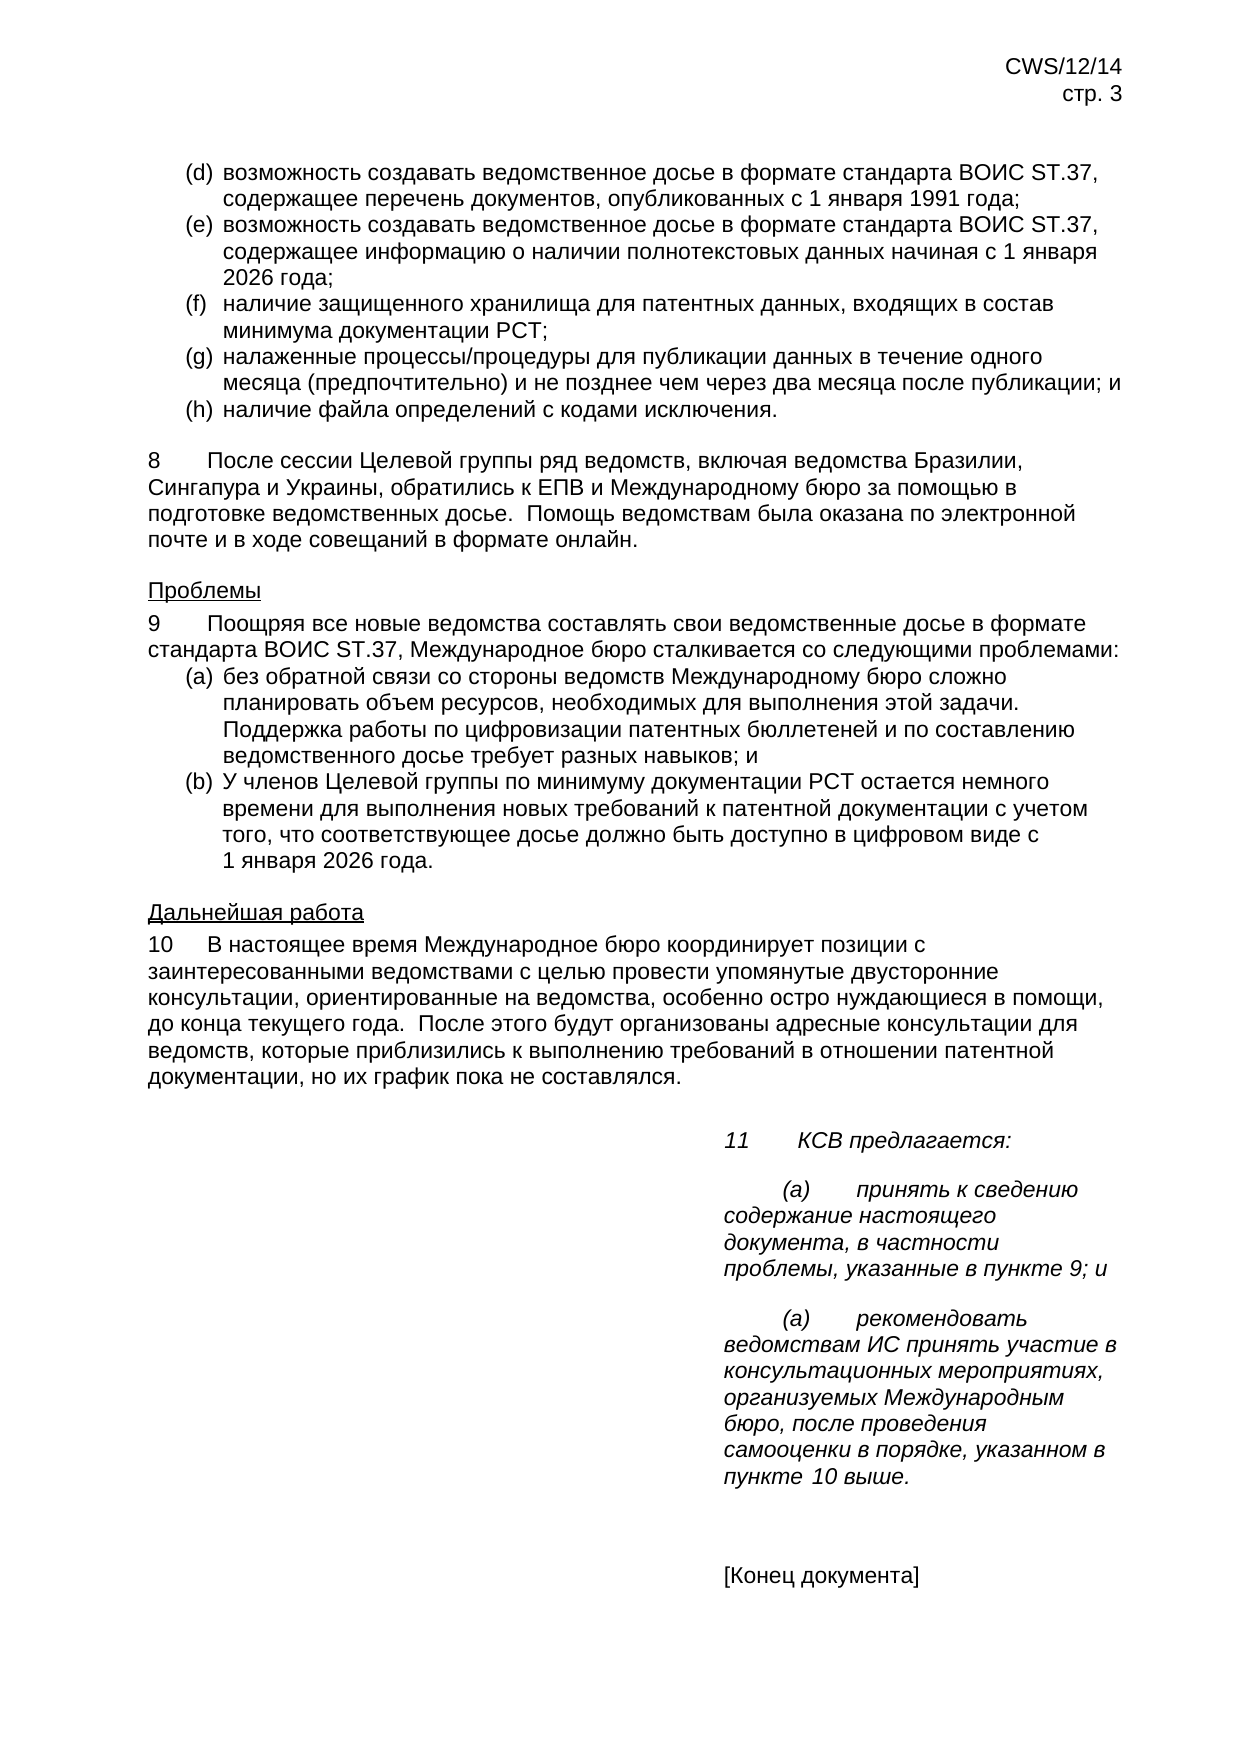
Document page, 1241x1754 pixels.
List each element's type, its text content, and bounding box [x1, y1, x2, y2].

list наличие защищенного хранилища для патентных данных, входящих в состав минимума документации РСТ; [185, 290, 1122, 343]
list принять к сведению содержание настоящего документа, в частности проблемы, указанные в пункте 9; и [724, 1176, 1122, 1282]
list возможность создавать ведомственное досье в формате стандарта ВОИС ST.37, содержащее перечень документов, опубликованных с 1 января 1991 года; [185, 158, 1122, 211]
list У членов Целевой группы по минимуму документации РСТ остается немного времени для выполнения новых требований к патентной документации с учетом того, что соответствующее досье должно быть доступно в цифровом виде с 1 января 2026 года. [185, 768, 1122, 874]
list рекомендовать ведомствам ИС принять участие в консультационных мероприятиях, организуемых Международным бюро, после проведения самооценки в порядке, указанном в пункте 10 выше. [724, 1304, 1122, 1489]
list налаженные процессы/процедуры для публикации данных в течение одного месяца (предпочтительно) и не позднее чем через два месяца после публикации; и [185, 343, 1122, 396]
text [Конец документа] [724, 1561, 1122, 1588]
text После сессии Целевой группы ряд ведомств, включая ведомства Бразилии, Сингапура и Украины, обратились к ЕПВ и Международному бюро за помощью в подготовке ведомственных досье. Помощь ведомствам была оказана по электронной почте и в ходе совещаний в формате онлайн. [148, 447, 1122, 552]
list возможность создавать ведомственное досье в формате стандарта ВОИС ST.37, содержащее информацию о наличии полнотекстовых данных начиная с 1 января 2026 года; [185, 211, 1122, 290]
subtitle Проблемы [148, 577, 1122, 604]
subtitle Дальнейшая работа [148, 899, 1122, 925]
list наличие файла определений с кодами исключения. [185, 396, 1122, 422]
list без обратной связи со стороны ведомств Международному бюро сложно планировать объем ресурсов, необходимых для выполнения этой задачи. Поддержка работы по цифровизации патентных бюллетеней и по составлению ведомственного досье требует разных навыков; и [185, 663, 1122, 768]
text В настоящее время Международное бюро координирует позиции с заинтересованными ведомствами с целью провести упомянутые двусторонние консультации, ориентированные на ведомства, особенно остро нуждающиеся в помощи, до конца текущего года. После этого будут организованы адресные консультации для ведомств, которые приблизились к выполнению требований в отношении патентной документации, но их график пока не составлялся. [148, 931, 1122, 1089]
text КСВ предлагается: [724, 1127, 1122, 1153]
text Поощряя все новые ведомства составлять свои ведомственные досье в формате стандарта ВОИС ST.37, Международное бюро сталкивается со следующими проблемами: [148, 610, 1122, 663]
